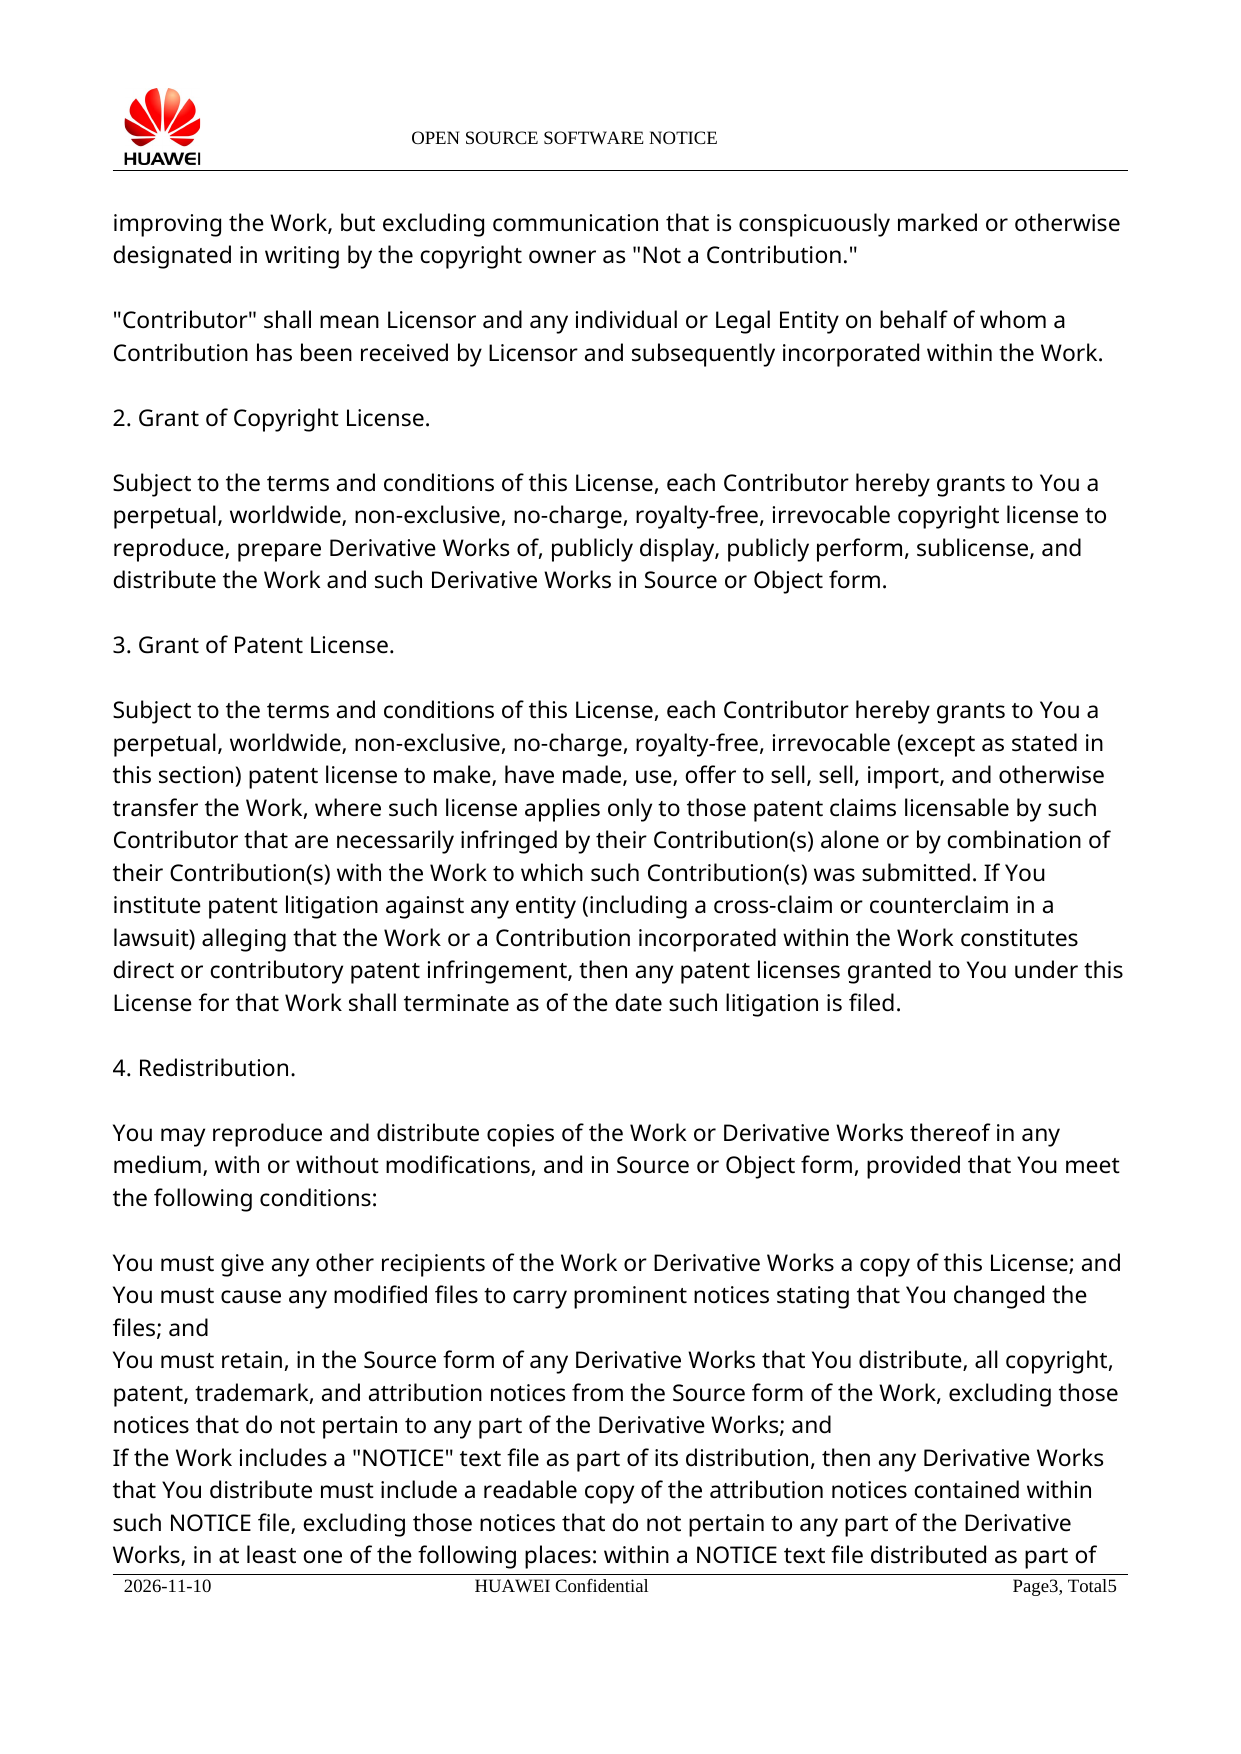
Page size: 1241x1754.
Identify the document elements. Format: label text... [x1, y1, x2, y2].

text 2. Grant of Copyright License. [112, 401, 1128, 434]
text Subject to the terms and conditions of this License, each Contributor hereby grants to You a perpetual, worldwide, non-exclusive, no-charge, royalty-free, irrevocable copyright license to reproduce, prepare Derivative Works of, publicly display, publicly perform, sublicense, and distribute the Work and such Derivative Works in Source or Object form. [112, 466, 1128, 596]
text You must retain, in the Source form of any Derivative Works that You distribute, all copyright, patent, trademark, and attribution notices from the Source form of the Work, excluding those notices that do not pertain to any part of the Derivative Works; and [112, 1344, 1128, 1441]
text You must cause any modified files to carry prominent notices stating that You changed the files; and [112, 1279, 1128, 1344]
text You must give any other recipients of the Work or Derivative Works a copy of this License; and [112, 1246, 1128, 1279]
text 3. Grant of Patent License. [112, 629, 1128, 661]
picture [124, 88, 201, 165]
text 4. Redistribution. [112, 1051, 1128, 1084]
text You may reproduce and distribute copies of the Work or Derivative Works thereof in any medium, with or without modifications, and in Source or Object form, provided that You meet the following conditions: [112, 1116, 1128, 1214]
text Subject to the terms and conditions of this License, each Contributor hereby grants to You a perpetual, worldwide, non-exclusive, no-charge, royalty-free, irrevocable (except as stated in this section) patent license to make, have made, use, offer to sell, sell, import, and otherwise transfer the Work, where such license applies only to those patent claims licensable by such Contributor that are necessarily infringed by their Contribution(s) alone or by combination of their Contribution(s) with the Work to which such Contribution(s) was submitted. If You institute patent litigation against any entity (including a cross-claim or counterclaim in a lawsuit) alleging that the Work or a Contribution incorporated within the Work constitutes direct or contributory patent infringement, then any patent licenses granted to You under this License for that Work shall terminate as of the date such litigation is filed. [112, 694, 1128, 1019]
text "Contributor" shall mean Licensor and any individual or Legal Entity on behalf of whom a Contribution has been received by Licensor and subsequently incorporated within the Work. [112, 304, 1128, 369]
